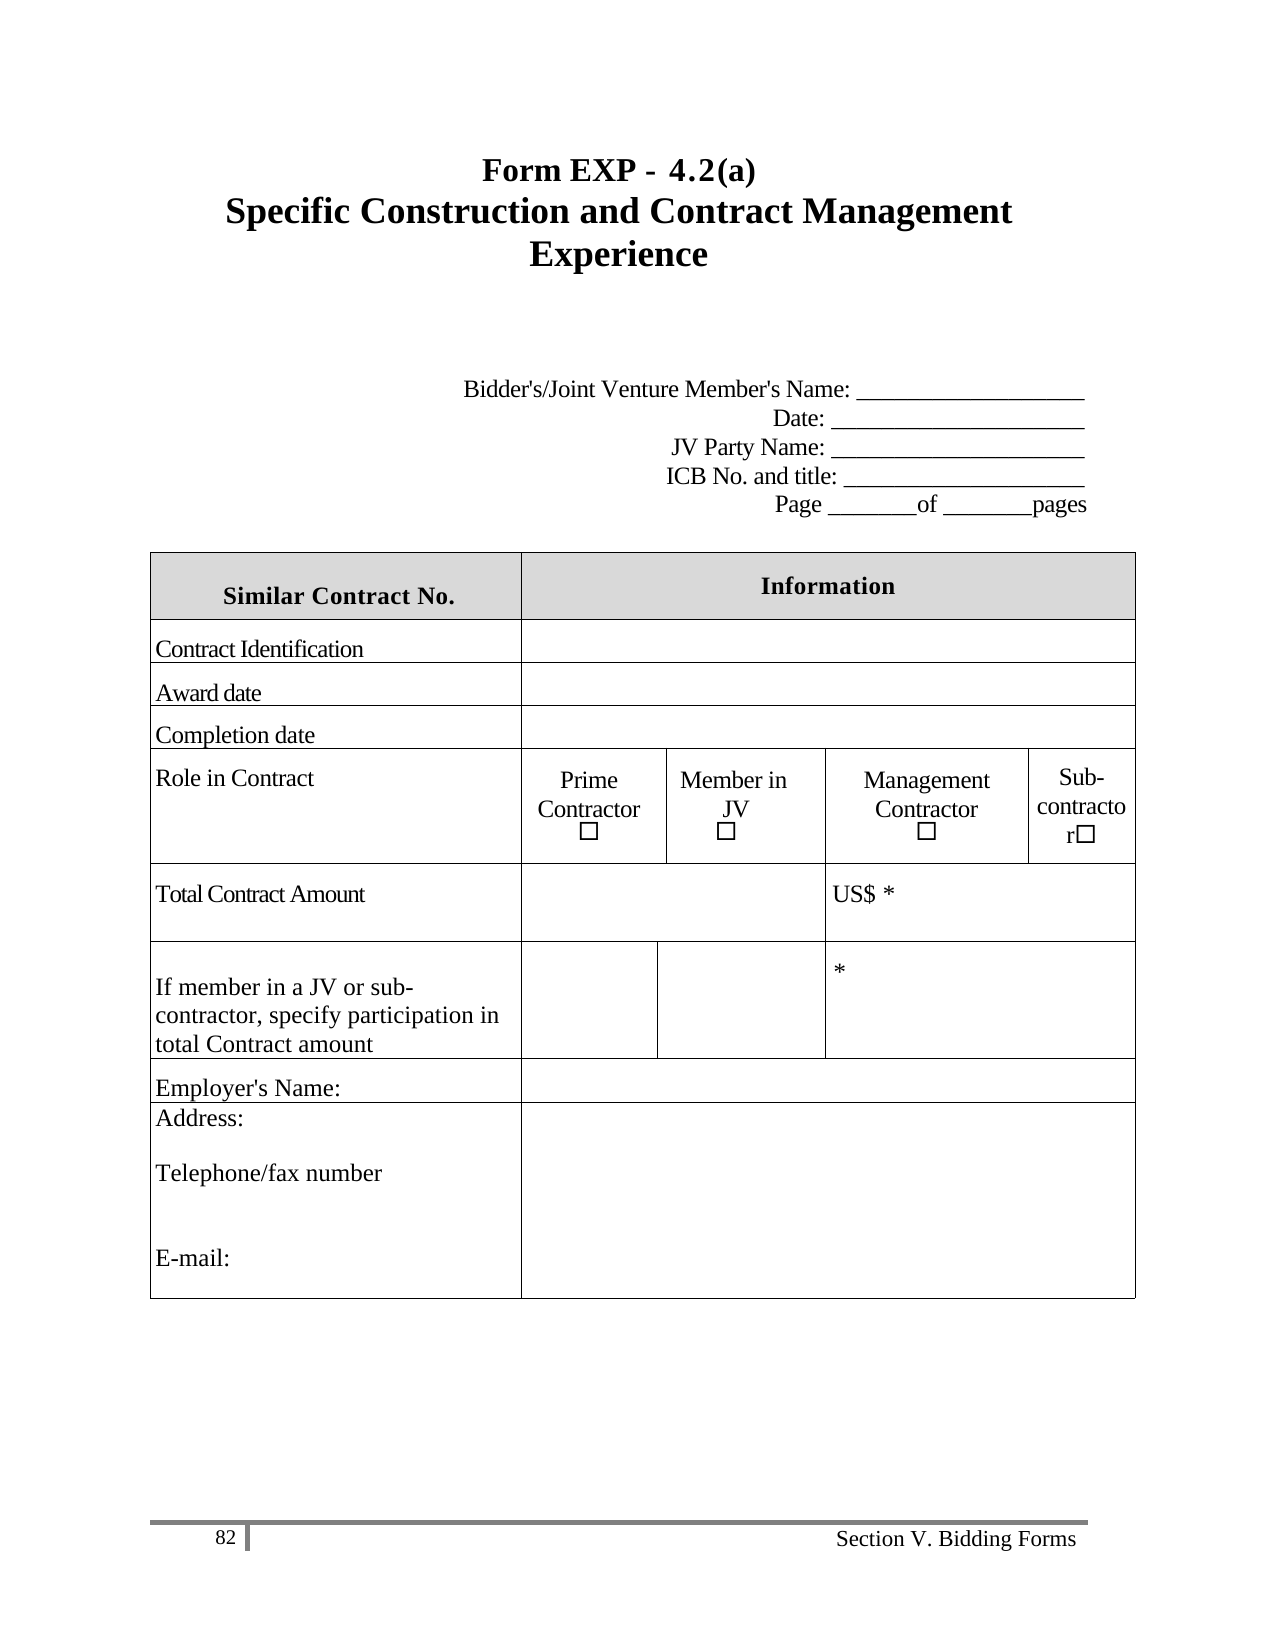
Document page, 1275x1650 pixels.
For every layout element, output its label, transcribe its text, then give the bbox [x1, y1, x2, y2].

text Specific Construction and Contract Management Experience [150, 188, 1087, 274]
table_cell [522, 942, 657, 1058]
table_cell Management Contractor [826, 749, 1028, 863]
table_cell If member in a JV or sub-contractor, specify participation in total Contract amount [151, 942, 521, 1058]
table_cell [522, 663, 1135, 704]
text Form EXP - 4.2(a) [150, 150, 1087, 188]
table_cell [522, 864, 825, 941]
table_cell Role in Contract [151, 749, 521, 863]
table_cell Completion date [151, 706, 521, 748]
table_cell [522, 1059, 1135, 1102]
table_cell [522, 1103, 1135, 1298]
table_cell Award date [151, 663, 521, 704]
table_cell US$ * [826, 864, 1135, 941]
text Bidder's/Joint Venture Member's Name: __________________ Date: ____________________ JV Party Name: ____________________ ICB No. and title: ___________________ Page _______of _______pages [150, 374, 1087, 518]
table_cell [522, 706, 1135, 748]
table_cell Total Contract Amount [151, 864, 521, 941]
table_cell Sub-contractor [1029, 749, 1135, 863]
table_cell Address: Telephone/fax number E-mail: [151, 1103, 521, 1298]
table_cell Contract Identification [151, 620, 521, 662]
table_header Similar Contract No. [151, 553, 521, 619]
table_cell Member in JV [667, 749, 825, 863]
table_cell Employer's Name: [151, 1059, 521, 1102]
table_cell * [826, 942, 1135, 1058]
table_header Information [522, 553, 1135, 619]
table_cell [658, 942, 825, 1058]
table_cell [522, 620, 1135, 662]
table_cell Prime Contractor [522, 749, 666, 863]
